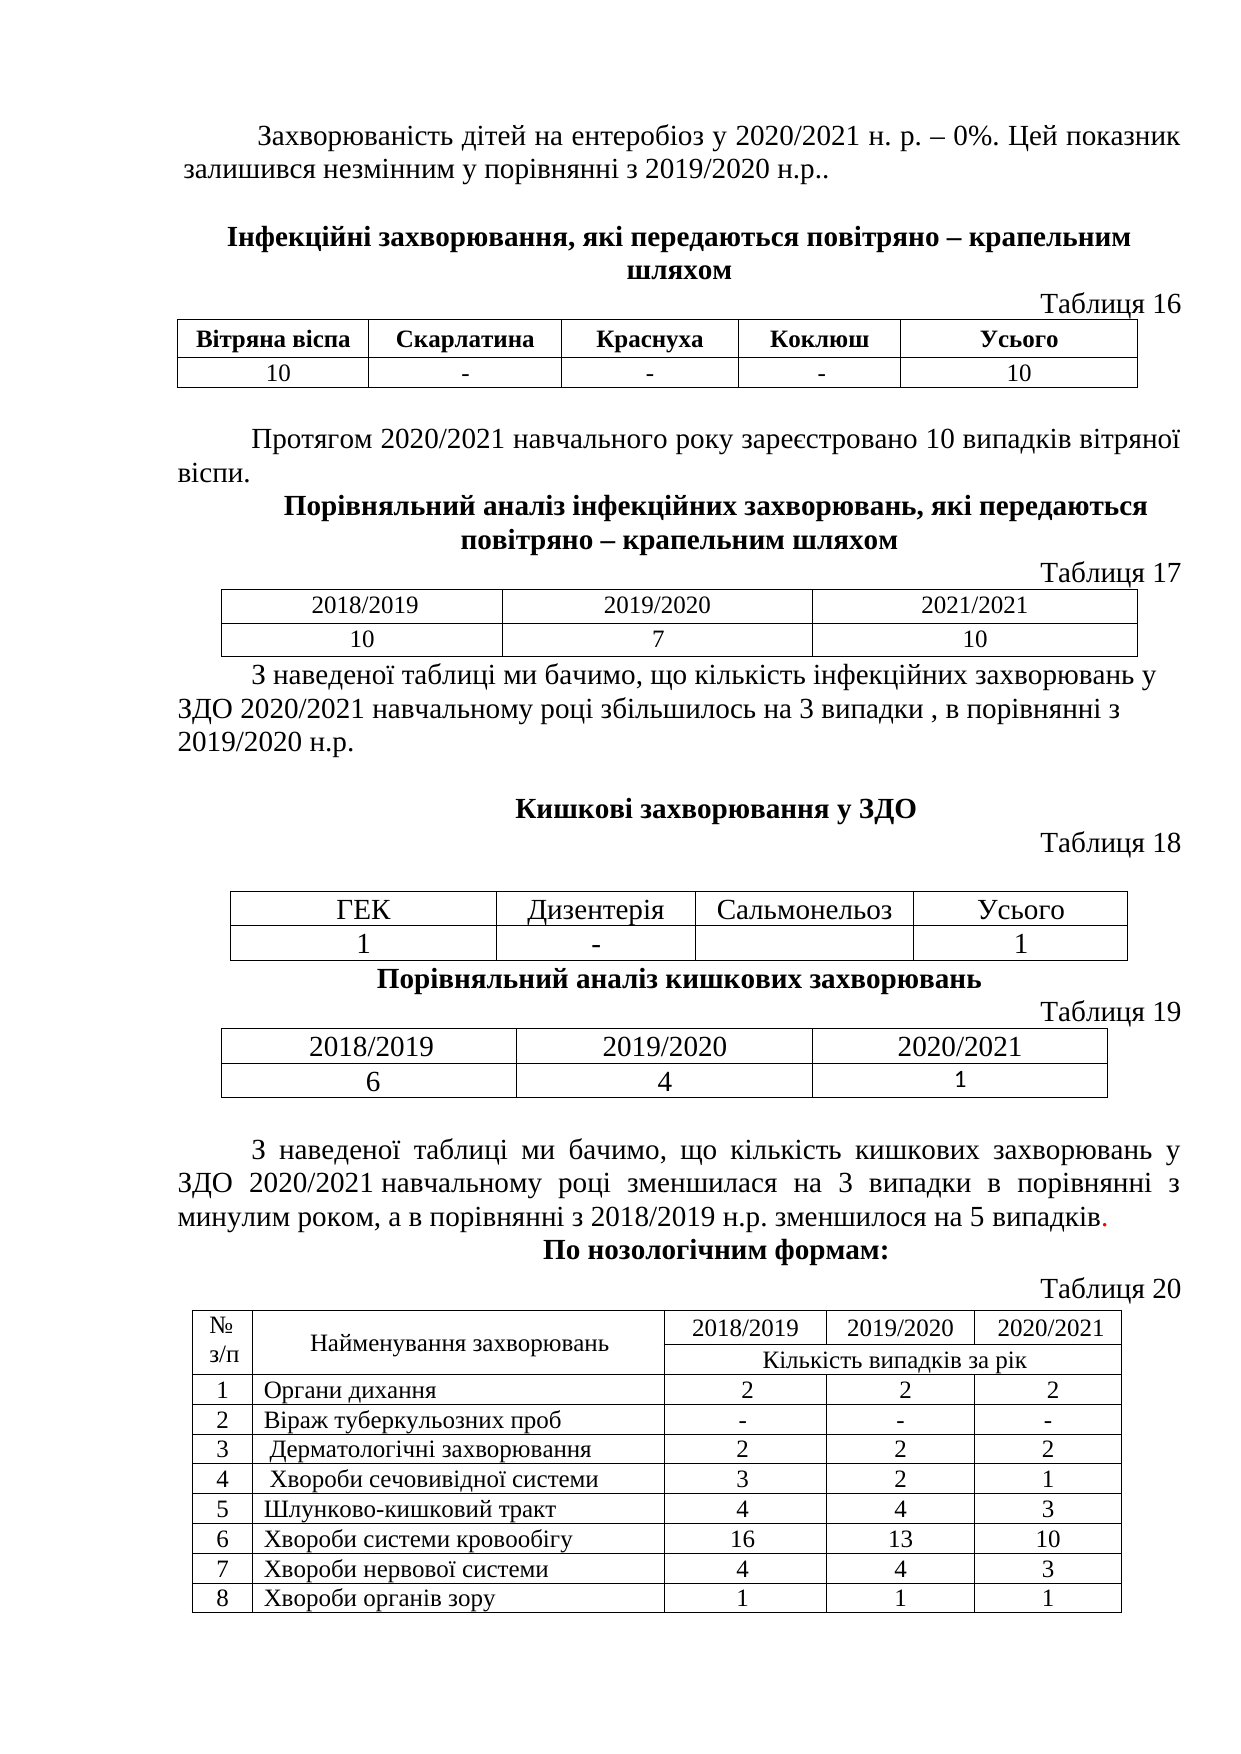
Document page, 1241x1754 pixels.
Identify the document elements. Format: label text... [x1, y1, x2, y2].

table_cell 5 [193, 1494, 252, 1523]
table_header Краснуха [562, 320, 738, 357]
table_cell 6 [222, 1064, 516, 1097]
table_cell 16 [665, 1524, 826, 1553]
table_cell 2 [827, 1464, 974, 1493]
table_cell Дерматологічні захворювання [253, 1435, 664, 1463]
table_header Скарлатина [369, 320, 561, 357]
text Таблиця 17 [620, 555, 1181, 589]
text Таблиця 18 [177, 825, 1181, 858]
table_cell [696, 926, 913, 960]
text Протягом 2020/2021 навчального року зареєстровано 10 випадків вітряної віспи. [177, 421, 1181, 488]
table_header Сальмонельоз [696, 892, 913, 925]
table_cell - [975, 1405, 1121, 1433]
table_cell 10 [222, 624, 502, 656]
table_cell 4 [665, 1494, 826, 1523]
text З наведеної таблиці ми бачимо, що кількість інфекційних захворювань у ЗДО 2020/2021 навчальному році збільшилось на 3 випадки , в порівнянні з 2019/2020 н.р. [177, 657, 1181, 758]
text Таблиця 20 [177, 1271, 1181, 1304]
table_cell 3 [975, 1494, 1121, 1523]
text По нозологічним формам: [177, 1232, 1181, 1266]
table_header Усього [914, 892, 1127, 925]
table_cell Шлунково-кишковий тракт [253, 1494, 664, 1523]
table_cell Віраж туберкульозних проб [253, 1405, 664, 1433]
table_cell 7 [193, 1554, 252, 1582]
table_cell 2 [193, 1405, 252, 1433]
table_cell Кількість випадків за рік [665, 1345, 1121, 1374]
table_cell 2 [827, 1435, 974, 1463]
table_cell 3 [665, 1464, 826, 1493]
table_cell 4 [827, 1554, 974, 1582]
text З наведеної таблиці ми бачимо, що кількість кишкових захворювань у ЗДО 2020/2021 навчальному році зменшилася на 3 випадки в порівнянні з минулим роком, а в порівнянні з 2018/2019 н.р. зменшилося на 5 випадків. [177, 1132, 1181, 1232]
table_cell 2 [975, 1435, 1121, 1463]
table_cell 7 [503, 624, 812, 656]
table_cell 2 [665, 1375, 826, 1404]
table_cell - [369, 358, 561, 387]
table_cell 1 [827, 1584, 974, 1612]
table_cell 1 [231, 926, 496, 960]
table_cell 10 [178, 358, 368, 387]
table_cell - [497, 926, 695, 960]
table_cell 1 [813, 1064, 1107, 1097]
table_cell - [665, 1405, 826, 1433]
table_cell 4 [827, 1494, 974, 1523]
table_cell Хвороби сечовивідної системи [253, 1464, 664, 1493]
table_cell 4 [665, 1554, 826, 1582]
text Інфекційні захворювання, які передаються повітряно – крапельним шляхом [177, 219, 1181, 286]
text Таблиця 16 [620, 286, 1181, 319]
table_cell 1 [914, 926, 1127, 960]
table_cell 1 [193, 1375, 252, 1404]
text Порівняльний аналіз кишкових захворювань [177, 892, 1181, 994]
table_cell Хвороби органів зору [253, 1584, 664, 1612]
table_cell 3 [193, 1435, 252, 1463]
table_cell - [827, 1405, 974, 1433]
table_cell Хвороби системи кровообігу [253, 1524, 664, 1553]
table_cell 1 [975, 1464, 1121, 1493]
table_cell 10 [975, 1524, 1121, 1553]
table_header ГЕК [231, 892, 496, 925]
table_cell 6 [193, 1524, 252, 1553]
table_header 2020/2021 [975, 1311, 1121, 1344]
table_cell 13 [827, 1524, 974, 1553]
text Таблиця 19 [177, 994, 1181, 1028]
table_header 2018/2019 [665, 1311, 826, 1344]
table_cell 4 [193, 1464, 252, 1493]
table_cell 2 [975, 1375, 1121, 1404]
text Захворюваність дітей на ентеробіоз у 2020/2021 н. р. – 0%. Цей показник залишився незмінним у порівнянні з 2019/2020 н.р.. [183, 118, 1181, 185]
table_cell 1 [665, 1584, 826, 1612]
table_header 2019/2020 [503, 590, 812, 623]
table_cell 2 [665, 1435, 826, 1463]
table_header Коклюш [739, 320, 900, 357]
table_cell Органи дихання [253, 1375, 664, 1404]
table_header 2020/2021 [813, 1029, 1107, 1063]
table_cell 1 [975, 1584, 1121, 1612]
table_cell 10 [813, 624, 1137, 656]
text Порівняльний аналіз інфекційних захворювань, які передаються повітряно – крапельним шляхом [177, 488, 1181, 555]
table_header 2019/2020 [827, 1311, 974, 1344]
table_cell 10 [901, 358, 1137, 387]
table_header Дизентерія [497, 892, 695, 925]
table_cell 2 [827, 1375, 974, 1404]
table_cell - [562, 358, 738, 387]
table_cell 3 [975, 1554, 1121, 1582]
table_cell 4 [517, 1064, 812, 1097]
table_header 2018/2019 [222, 590, 502, 623]
table_header № з/п [193, 1311, 252, 1374]
table_cell Хвороби нервової системи [253, 1554, 664, 1582]
table_cell 8 [193, 1584, 252, 1612]
text Кишкові захворювання у ЗДО [177, 791, 1181, 825]
table_cell - [739, 358, 900, 387]
table_header 2021/2021 [813, 590, 1137, 623]
table_header 2019/2020 [517, 1029, 812, 1063]
table_header Найменування захворювань [253, 1311, 664, 1374]
table_header Вітряна віспа [178, 320, 368, 357]
table_header Усього [901, 320, 1137, 357]
table_header 2018/2019 [222, 1029, 516, 1063]
